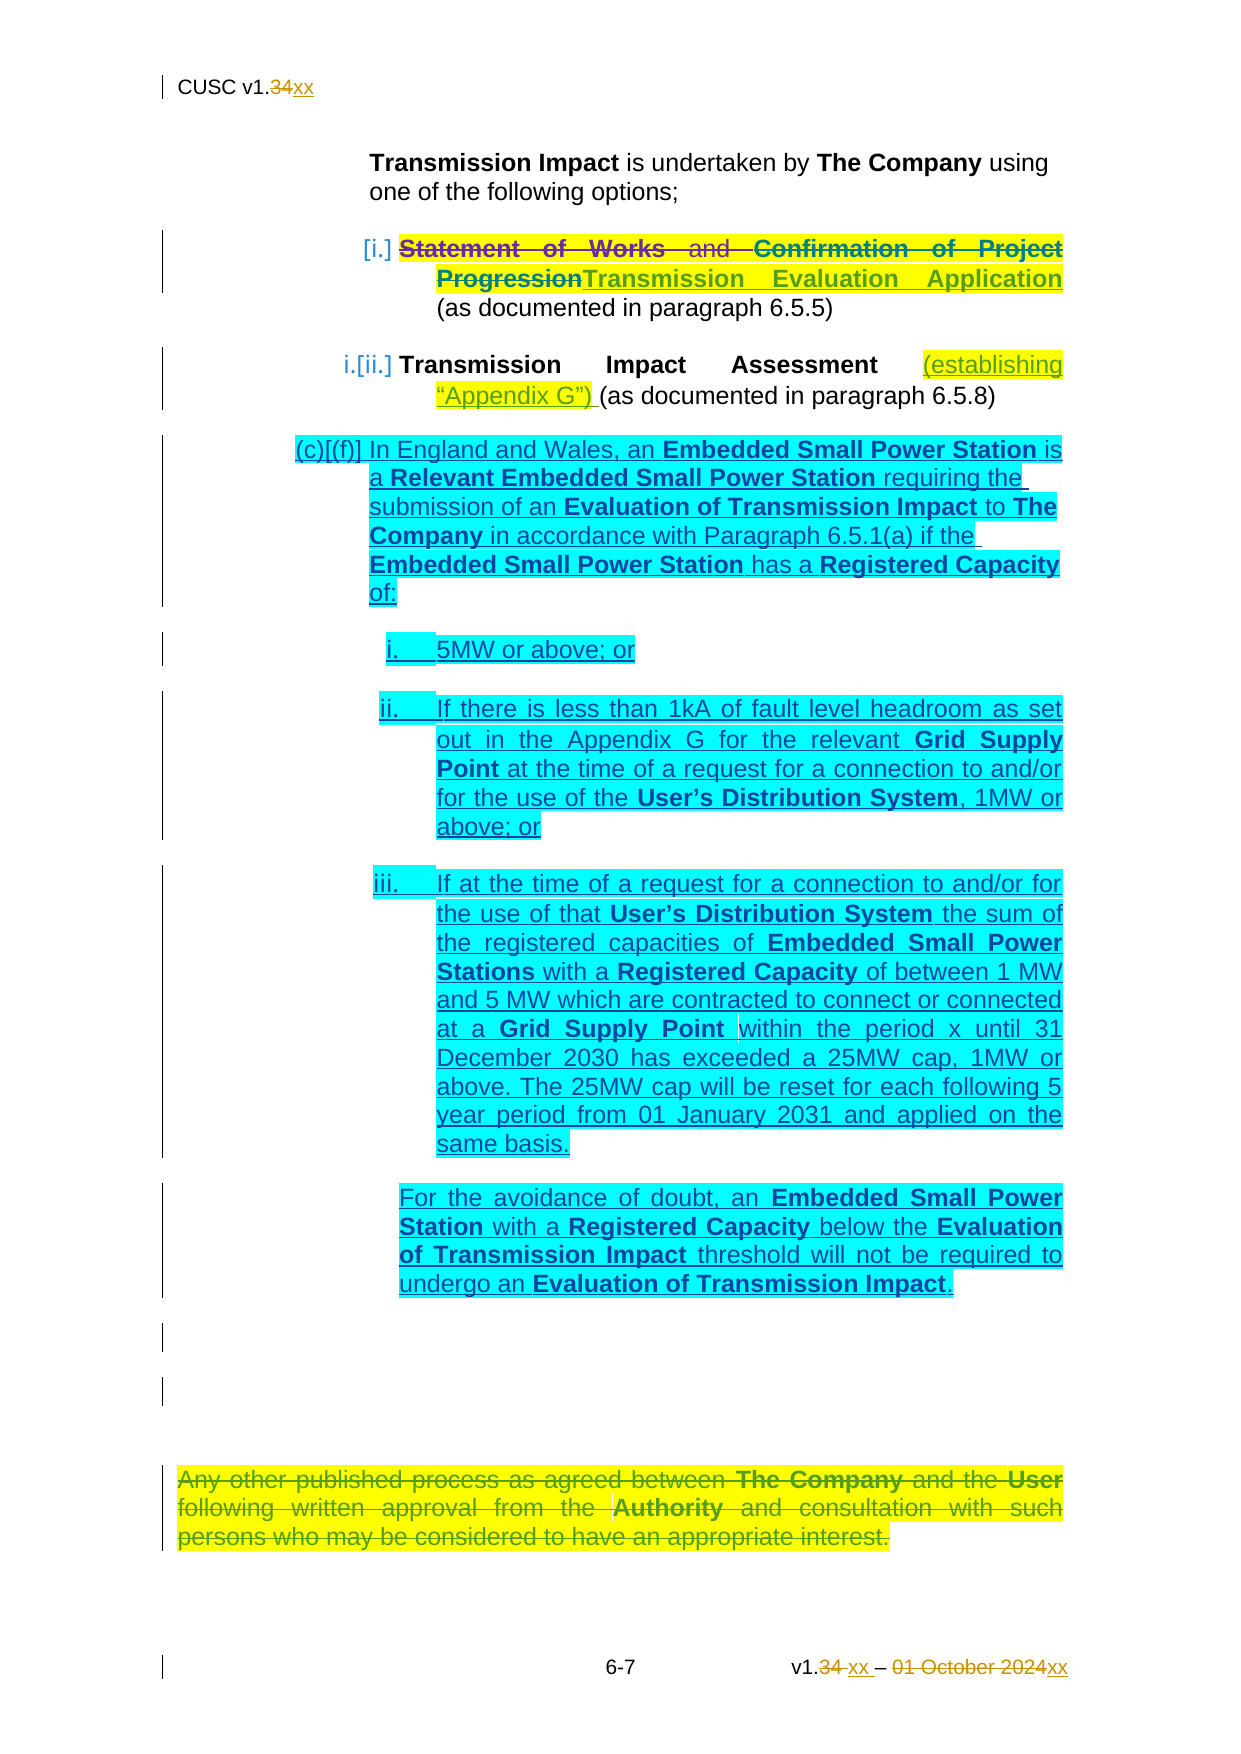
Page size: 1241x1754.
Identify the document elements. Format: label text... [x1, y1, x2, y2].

subtitle (as documented in paragraph 6.5.5) [399, 262, 1063, 322]
subtitle Transmission Impact Assessment (as documented in paragraph 6.5.8) [399, 347, 1063, 409]
subtitle The User request that the Evaluation of Transmission Impact is undertaken by The Company using one of the following options; [295, 148, 1063, 205]
